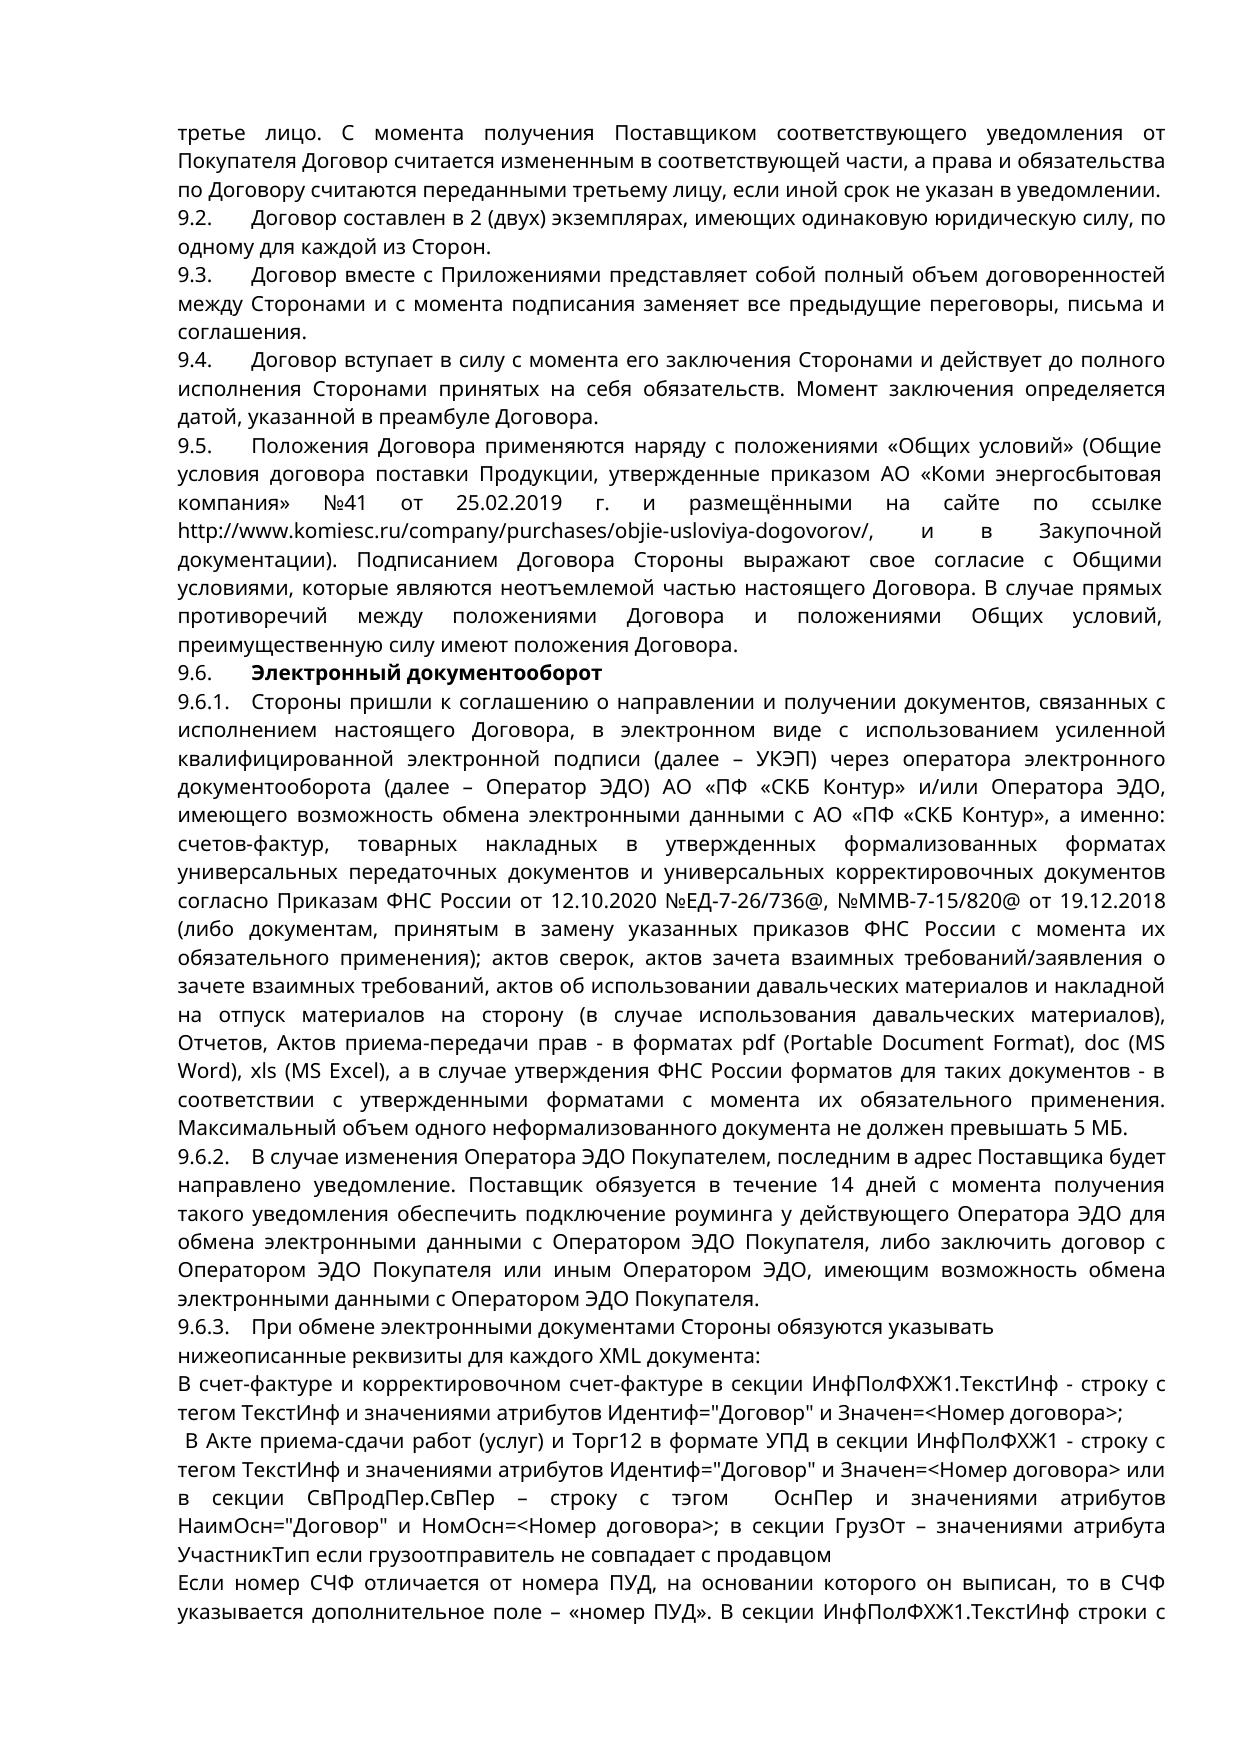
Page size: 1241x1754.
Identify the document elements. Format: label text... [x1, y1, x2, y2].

list Договор вместе с Приложениями представляет собой полный объем договоренностей между Сторонами и с момента подписания заменяет все предыдущие переговоры, письма и соглашения. [177, 260, 1167, 346]
list Договор вступает в силу с момента его заключения Сторонами и действует до полного исполнения Сторонами принятых на себя обязательств. Момент заключения определяется датой, указанной в преамбуле Договора. [177, 346, 1167, 431]
text В счет-фактуре и корректировочном счет-фактуре в секции ИнфПолФХЖ1.ТекстИнф - строку с тегом ТекстИнф и значениями атрибутов Идентиф="Договор" и Значен=<Номер договора>; [177, 1369, 1167, 1426]
list В случае изменения Оператора ЭДО Покупателем, последним в адрес Поставщика будет направлено уведомление. Поставщик обязуется в течение 14 дней с момента получения такого уведомления обеспечить подключение роуминга у действующего Оператора ЭДО для обмена электронными данными с Оператором ЭДО Покупателя, либо заключить договор с Оператором ЭДО Покупателя или иным Оператором ЭДО, имеющим возможность обмена электронными данными с Оператором ЭДО Покупателя. [177, 1142, 1167, 1312]
list При обмене электронными документами Стороны обязуются указывать нижеописанные реквизиты для каждого XML документа: [177, 1312, 1167, 1369]
list Электронный документооборот [177, 658, 1167, 687]
text В Акте приема-сдачи работ (услуг) и Торг12 в формате УПД в секции ИнфПолФХЖ1 - строку с тегом ТекстИнф и значениями атрибутов Идентиф="Договор" и Значен=<Номер договора> или в секции СвПродПер.СвПер – строку с тэгом ОснПер и значениями атрибутов НаимОсн="Договор" и НомОсн=<Номер договора>; в секции ГрузОт – значениями атрибута УчастникТип если грузоотправитель не совпадает с продавцом [177, 1426, 1167, 1568]
list Положения Договора применяются наряду с положениями «Общих условий» (Общие условия договора поставки Продукции, утвержденные приказом АО «Коми энергосбытовая компания» №41 от 25.02.2019 г. и размещёнными на сайте по ссылке http://www.komiesc.ru/company/purchases/objie-usloviya-dogovorov/, и в Закупочной документации). Подписанием Договора Стороны выражают свое согласие с Общими условиями, которые являются неотъемлемой частью настоящего Договора. В случае прямых противоречий между положениями Договора и положениями Общих условий, преимущественную силу имеют положения Договора. [177, 431, 1163, 658]
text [177, 1568, 1167, 1625]
list Стороны пришли к соглашению о направлении и получении документов, связанных с исполнением настоящего Договора, в электронном виде с использованием усиленной квалифицированной электронной подписи (далее – УКЭП) через оператора электронного документооборота (далее – Оператор ЭДО) АО «ПФ «СКБ Контур» и/или Оператора ЭДО, имеющего возможность обмена электронными данными с АО «ПФ «СКБ Контур», а именно: счетов-фактур, товарных накладных в утвержденных формализованных форматах универсальных передаточных документов и универсальных корректировочных документов согласно Приказам ФНС России от 12.10.2020 №ЕД-7-26/736@, №ММВ-7-15/820@ от 19.12.2018 (либо документам, принятым в замену указанных приказов ФНС России с момента их обязательного применения); актов сверок, актов зачета взаимных требований/заявления о зачете взаимных требований, актов об использовании давальческих материалов и накладной на отпуск материалов на сторону (в случае использования давальческих материалов), Отчетов, Актов приема-передачи прав - в форматах pdf (Portable Document Format), doc (MS Word), xls (MS Excel), а в случае утверждения ФНС России форматов для таких документов - в соответствии с утвержденными форматами с момента их обязательного применения. Максимальный объем одного неформализованного документа не должен превышать 5 МБ. [177, 687, 1167, 1142]
list Договор составлен в 2 (двух) экземплярах, имеющих одинаковую юридическую силу, по одному для каждой из Сторон. [177, 203, 1167, 260]
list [177, 118, 1167, 203]
